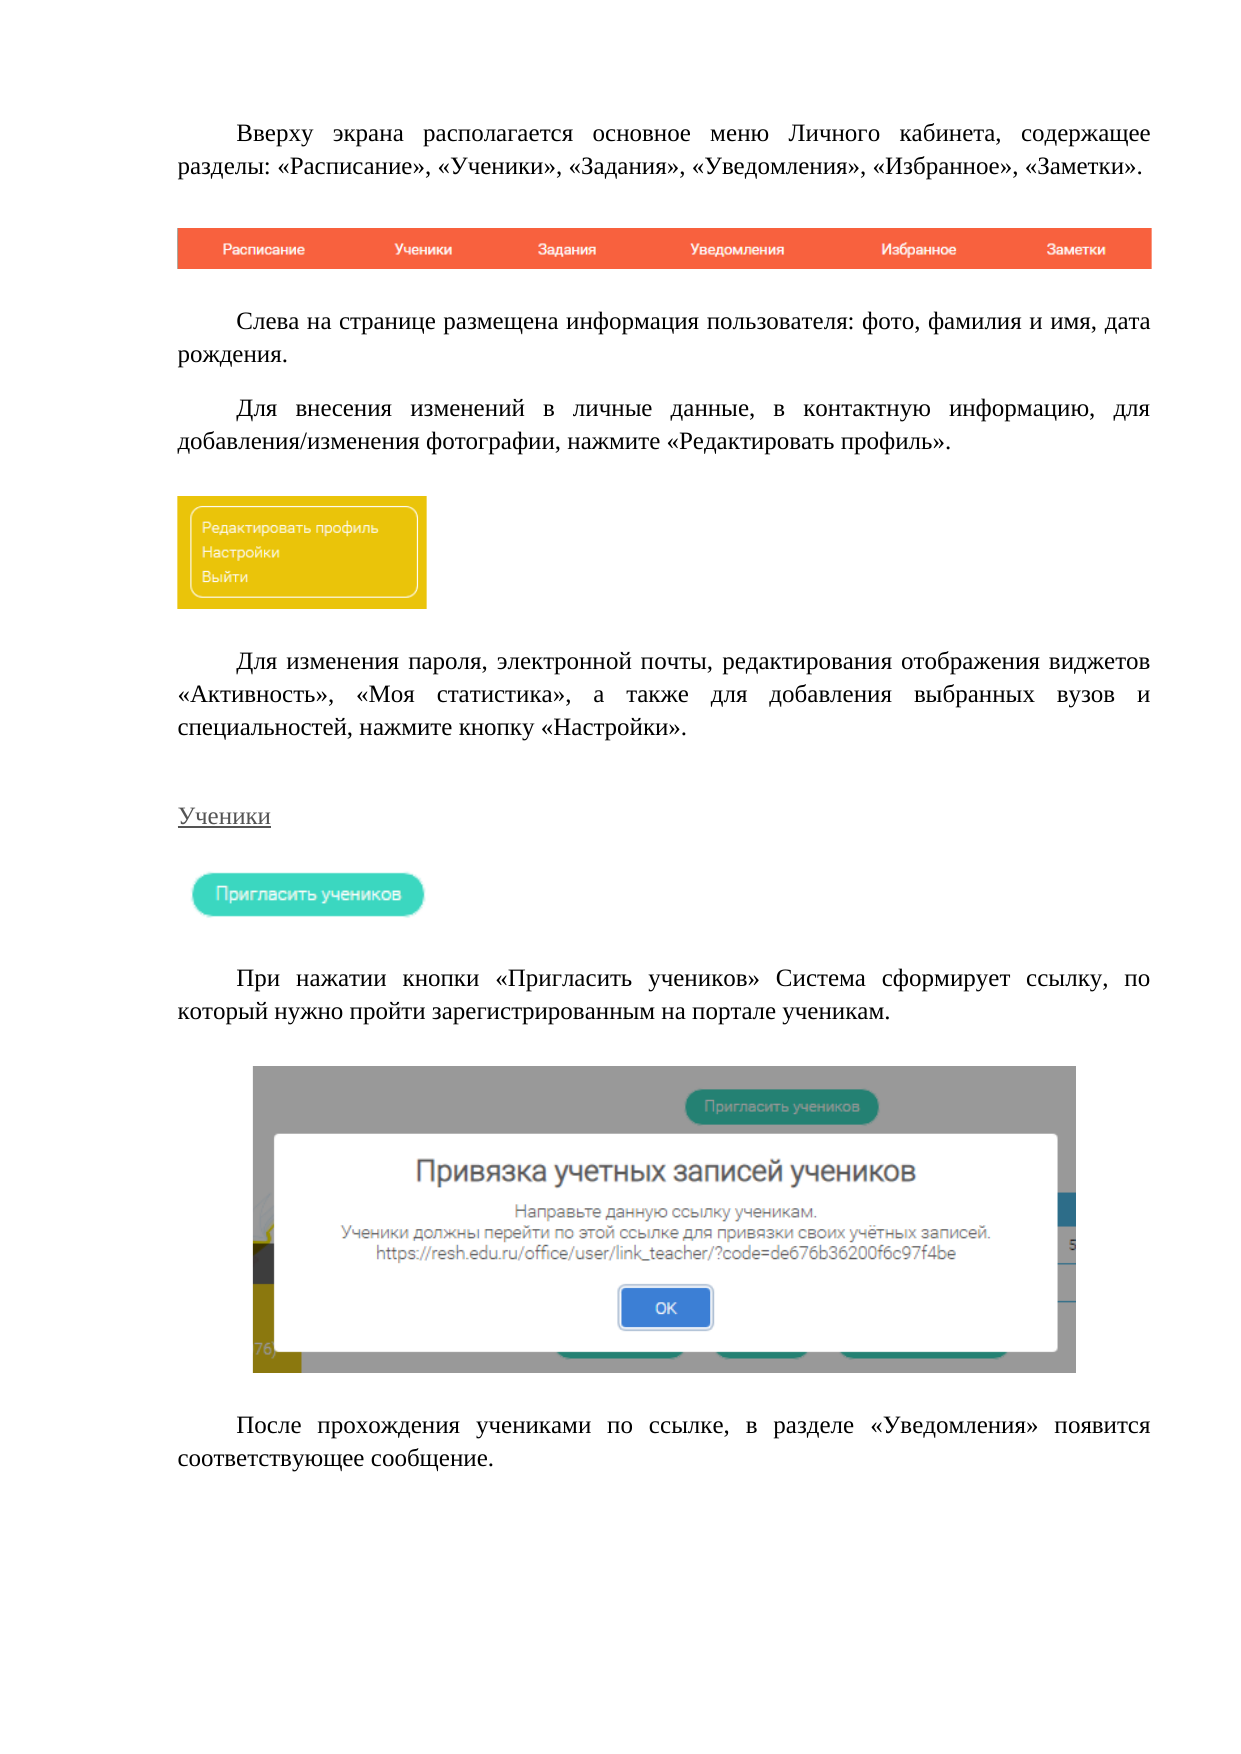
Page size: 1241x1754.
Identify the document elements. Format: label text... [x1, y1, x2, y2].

picture [252, 1066, 1076, 1373]
picture [177, 496, 427, 609]
text Ученики [177, 783, 1152, 830]
text После прохождения учениками по ссылке, в разделе «Уведомления» появится соответствующее сообщение. [177, 1410, 1152, 1472]
text Для изменения пароля, электронной почты, редактирования отображения виджетов «Активность», «Моя статистика», а также для добавления выбранных вузов и специальностей, нажмите кнопку «Настройки». [177, 646, 1152, 741]
text Для внесения изменений в личные данные, в контактную информацию, для добавления/изменения фотографии, нажмите «Редактировать профиль». [177, 393, 1152, 455]
text Вверху экрана располагается основное меню Личного кабинета, содержащее разделы: «Расписание», «Ученики», «Задания», «Уведомления», «Избранное», «Заметки». [177, 118, 1152, 180]
picture [177, 867, 440, 926]
text При нажатии кнопки «Пригласить учеников» Система сформирует ссылку, по который нужно пройти зарегистрированным на портале ученикам. [177, 963, 1152, 1024]
picture [177, 228, 1152, 269]
text Слева на странице размещена информация пользователя: фото, фамилия и имя, дата рождения. [177, 306, 1152, 368]
